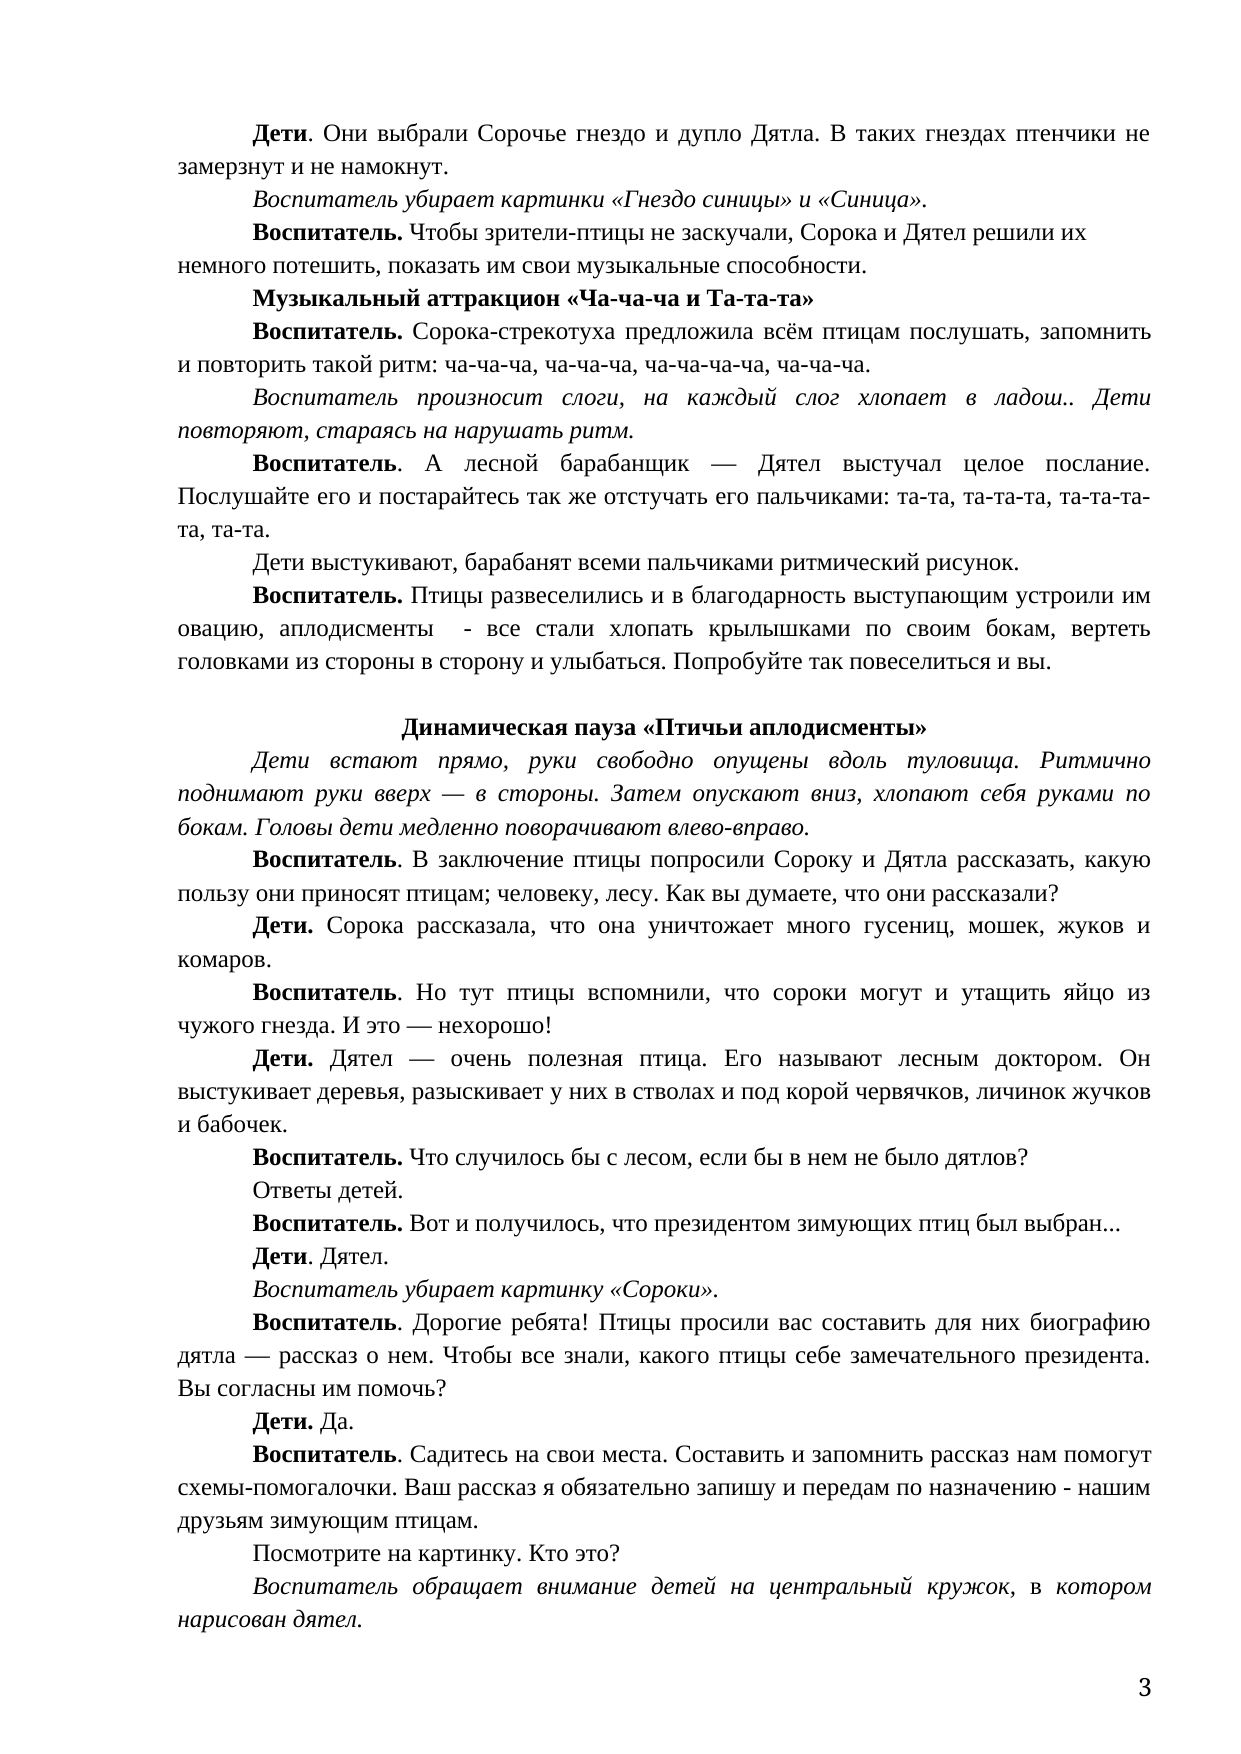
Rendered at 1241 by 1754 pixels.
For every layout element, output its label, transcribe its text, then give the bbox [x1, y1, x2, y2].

text Воспитатель. В заключение птицы попросили Сороку и Дятла рассказать, какую пользу они приносят птицам; человеку, лесу. Как вы думаете, что они рассказали? [177, 844, 1152, 906]
text Воспитатель. А лесной барабанщик — Дятел выстучал целое послание. Послушайте его и постарайтесь так же отстучать его пальчиками: та-та, та-та-та, та-та-та-та, та-та. [177, 448, 1152, 543]
text Воспитатель произносит слоги, на каждый слог хлопает в ладош.. Дети повторяют, стараясь на нарушать ритм. [177, 382, 1152, 444]
text Воспитатель. Дорогие ребята! Птицы просили вас составить для них биографию дятла — рассказ о нем. Чтобы все знали, какого птицы себе замечательного президента. Вы согласны им помочь? [177, 1307, 1152, 1402]
text Дети встают прямо, руки свободно опущены вдоль туловища. Ритмично поднимают руки вверх — в стороны. Затем опускают вниз, хлопают себя руками по бокам. Головы дети медленно поворачивают влево-вправо. [177, 746, 1152, 840]
text Музыкальный аттракцион «Ча-ча-ча и Та-та-та» [177, 283, 1152, 312]
text Воспитатель убирает картинку «Сороки». [177, 1274, 1152, 1303]
text Воспитатель. Сорока-стрекотуха предложила всём птицам послушать, запомнить и повторить такой ритм: ча-ча-ча, ча-ча-ча, ча-ча-ча-ча, ча-ча-ча. [177, 316, 1152, 378]
text Воспитатель. Вот и получилось, что президентом зимующих птиц был выбран... [177, 1208, 1152, 1237]
text Воспитатель. Птицы развеселились и в благодарность выступающим устроили им овацию, аплодисменты - все стали хлопать крылышками по своим бокам, вертеть головками из стороны в сторону и улыбаться. Попробуйте так повеселиться и вы. [177, 580, 1152, 675]
text Воспитатель обращает внимание детей на центральный кружок, в котором нарисован дятел. [177, 1571, 1152, 1633]
text Посмотрите на картинку. Кто это? [177, 1538, 1152, 1567]
text Дети выстукивают, барабанят всеми пальчиками ритмический рисунок. [177, 547, 1152, 576]
text Воспитатель. Садитесь на свои места. Составить и запомнить рассказ нам помогут схемы-помогалочки. Ваш рассказ я обязательно запишу и передам по назначению - нашим друзьям зимующим птицам. [177, 1439, 1152, 1534]
text Дети. Дятел — очень полезная птица. Его называют лесным доктором. Он выстукивает деревья, разыскивает у них в стволах и под корой червячков, личинок жучков и бабочек. [177, 1043, 1152, 1137]
text Ответы детей. [177, 1175, 1152, 1203]
text Дети. Дятел. [177, 1241, 1152, 1269]
text Воспитатель убирает картинки «Гнездо синицы» и «Синица». [177, 184, 1152, 213]
text Воспитатель. Но тут птицы вспомнили, что сороки могут и утащить яйцо из чужого гнезда. И это — нехорошо! [177, 977, 1152, 1038]
text Дети. Сорока рассказала, что она уничтожает много гусениц, мошек, жуков и комаров. [177, 911, 1152, 972]
text Воспитатель. Что случилось бы с лесом, если бы в нем не было дятлов? [177, 1142, 1152, 1171]
text Динамическая пауза «Птичьи аплодисменты» [177, 712, 1152, 741]
text Воспитатель. Чтобы зрители-птицы не заскучали, Сорока и Дятел решили их немного потешить, показать им свои музыкальные способности. [177, 217, 1152, 279]
text Дети. Они выбрали Сорочье гнездо и дупло Дятла. В таких гнездах птенчики не замерзнут и не намокнут. [177, 118, 1152, 180]
text Дети. Да. [177, 1406, 1152, 1435]
